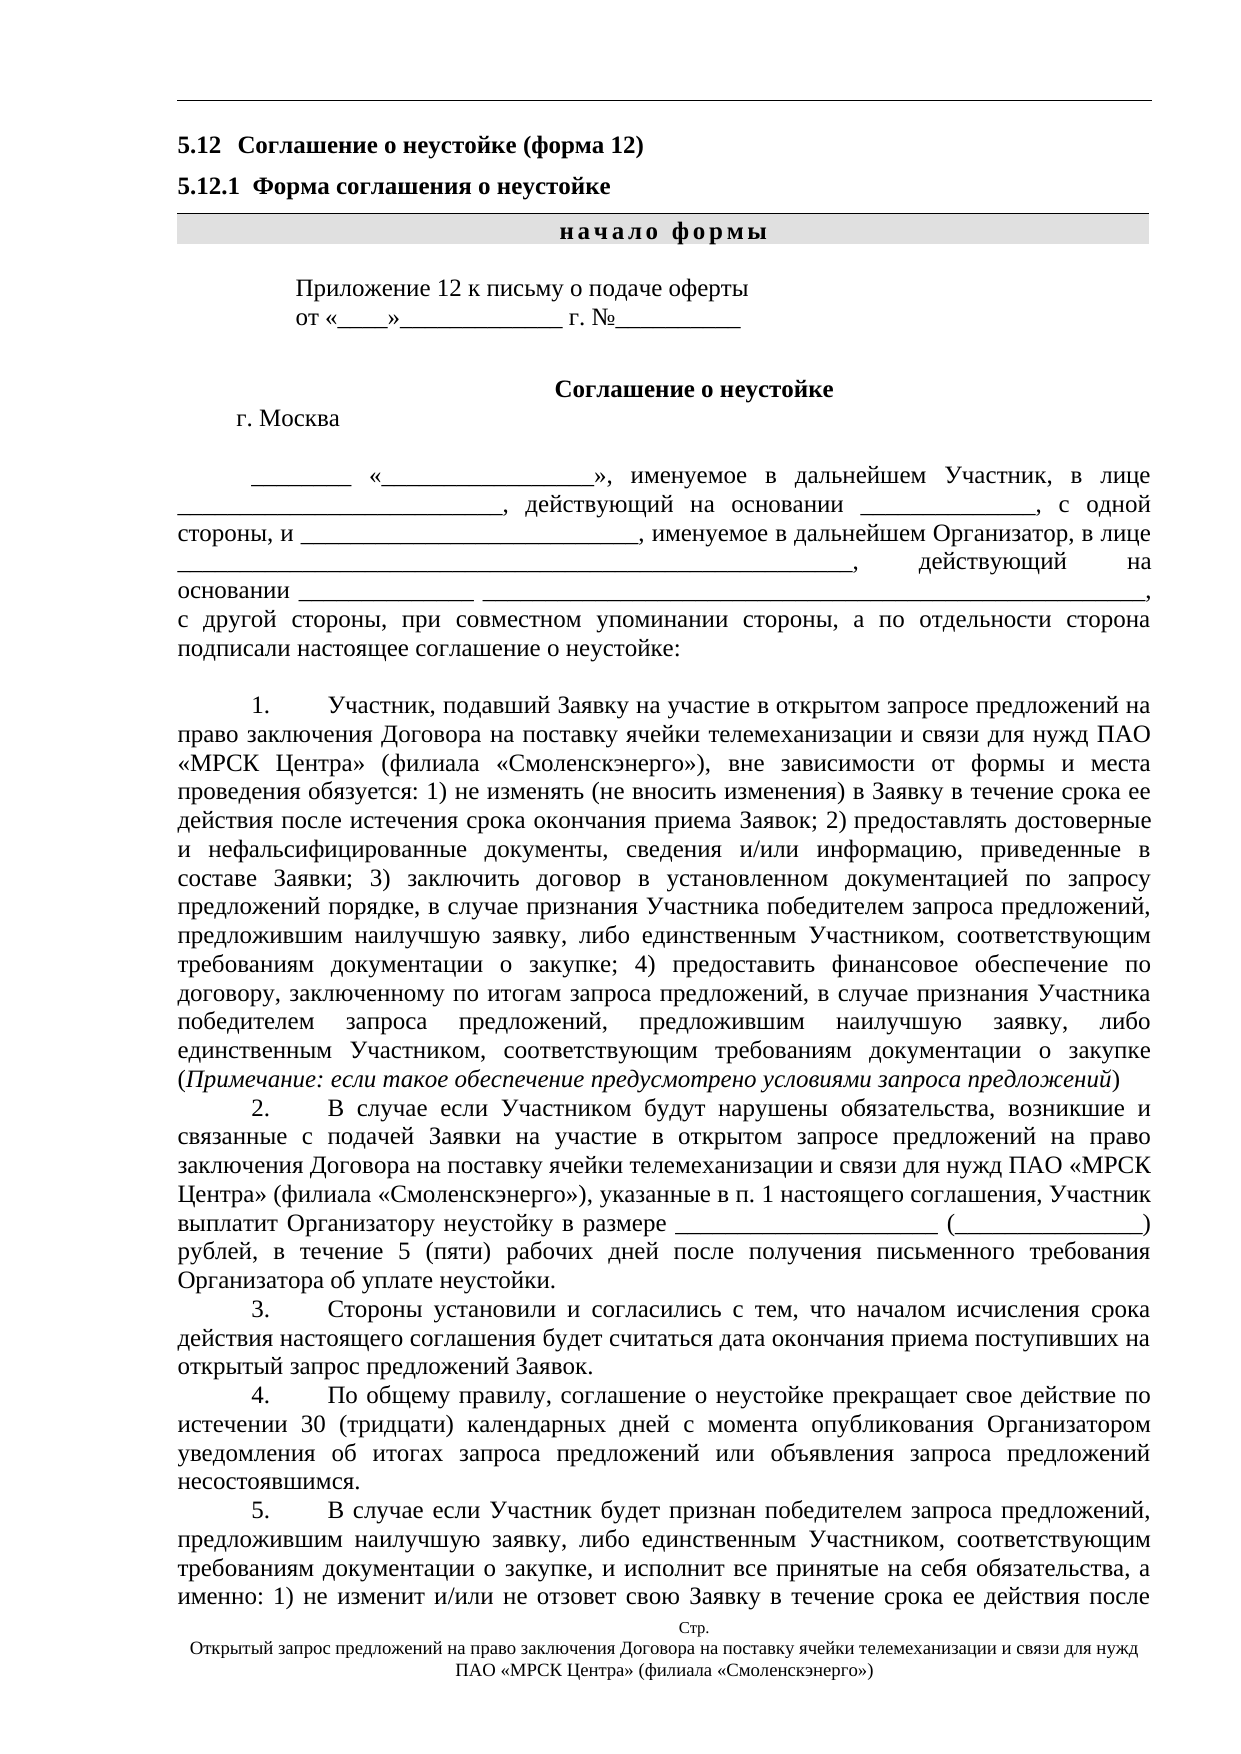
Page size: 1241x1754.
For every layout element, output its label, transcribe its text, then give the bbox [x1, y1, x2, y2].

list Стороны установили и согласились с тем, что началом исчисления срока действия настоящего соглашения будет считаться дата окончания приема поступивших на открытый запрос предложений Заявок. [177, 1294, 1152, 1380]
text ________ «_________________», именуемое в дальнейшем Участник, в лице __________________________, действующий на основании ______________, с одной стороны, и ___________________________, именуемое в дальнейшем Организатор, в лице ______________________________________________________, действующий на основании ______________ _____________________________________________________, с другой стороны, при совместном упоминании стороны, а по отдельности сторона подписали настоящее соглашение о неустойке: [177, 460, 1152, 661]
text г. Москва [177, 403, 1152, 431]
list Участник, подавший Заявку на участие в открытом запросе предложений на право заключения Договора на поставку ячейки телемеханизации и связи для нужд ПАО «МРСК Центра» (филиала «Смоленскэнерго»), вне зависимости от формы и места проведения обязуется: 1) не изменять (не вносить изменения) в Заявку в течение срока ее действия после истечения срока окончания приема Заявок; 2) предоставлять достоверные и нефальсифицированные документы, сведения и/или информацию, приведенные в составе Заявки; 3) заключить договор в установленном документацией по запросу предложений порядке, в случае признания Участника победителем запроса предложений, предложившим наилучшую заявку, либо единственным Участником, соответствующим требованиям документации о закупке; 4) предоставить финансовое обеспечение по договору, заключенному по итогам запроса предложений, в случае признания Участника победителем запроса предложений, предложившим наилучшую заявку, либо единственным Участником, соответствующим требованиям документации о закупке (Примечание: если такое обеспечение предусмотрено условиями запроса предложений) [177, 690, 1152, 1093]
list В случае если Участником будут нарушены обязательства, возникшие и связанные с подачей Заявки на участие в открытом запросе предложений на право заключения Договора на поставку ячейки телемеханизации и связи для нужд ПАО «МРСК Центра» (филиала «Смоленскэнерго»), указанные в п. 1 настоящего соглашения, Участник выплатит Организатору неустойку в размере _____________________ (_______________) рублей, в течение 5 (пяти) рабочих дней после получения письменного требования Организатора об уплате неустойки. [177, 1093, 1152, 1294]
text Соглашение о неустойке [177, 374, 1152, 403]
subtitle Форма соглашения о неустойке [177, 171, 1152, 200]
text начало формы [177, 214, 1149, 244]
subtitle Соглашение о неустойке (форма 12) [177, 130, 1152, 159]
text Приложение 12 к письму о подаче оферты от «____»_____________ г. №__________ [295, 273, 1152, 331]
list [177, 1495, 1152, 1610]
list По общему правилу, соглашение о неустойке прекращает свое действие по истечении 30 (тридцати) календарных дней с момента опубликования Организатором уведомления об итогах запроса предложений или объявления запроса предложений несостоявшимся. [177, 1380, 1152, 1495]
